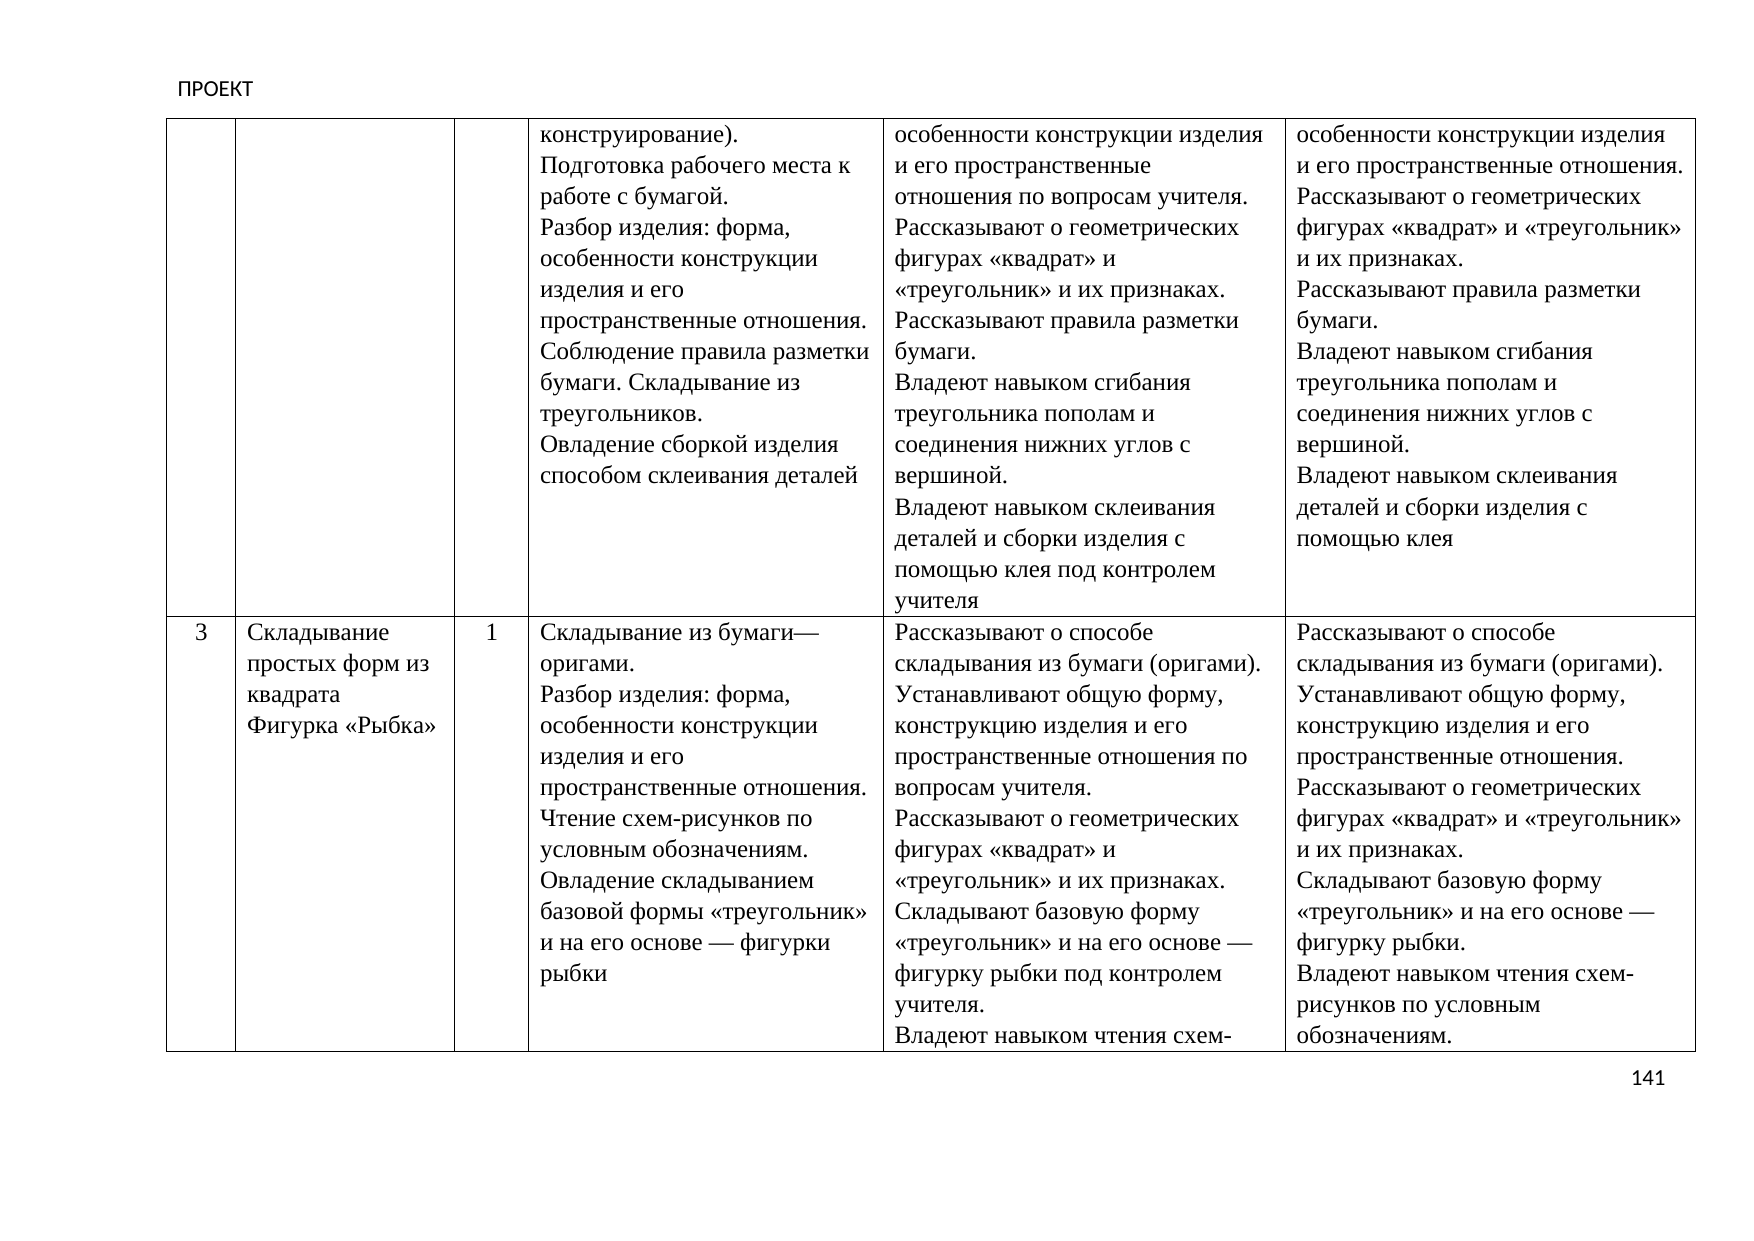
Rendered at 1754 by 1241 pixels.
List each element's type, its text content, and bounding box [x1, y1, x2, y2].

table_cell 3 [167, 617, 235, 1051]
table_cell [1286, 617, 1695, 1051]
table_cell 2 [167, 119, 235, 616]
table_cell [236, 617, 454, 1051]
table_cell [1286, 119, 1695, 616]
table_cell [529, 119, 883, 616]
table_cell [236, 119, 454, 616]
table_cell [884, 119, 1285, 616]
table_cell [529, 617, 883, 1051]
table_cell 1 [455, 119, 528, 616]
table_cell 1 [455, 617, 528, 1051]
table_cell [884, 617, 1285, 1051]
